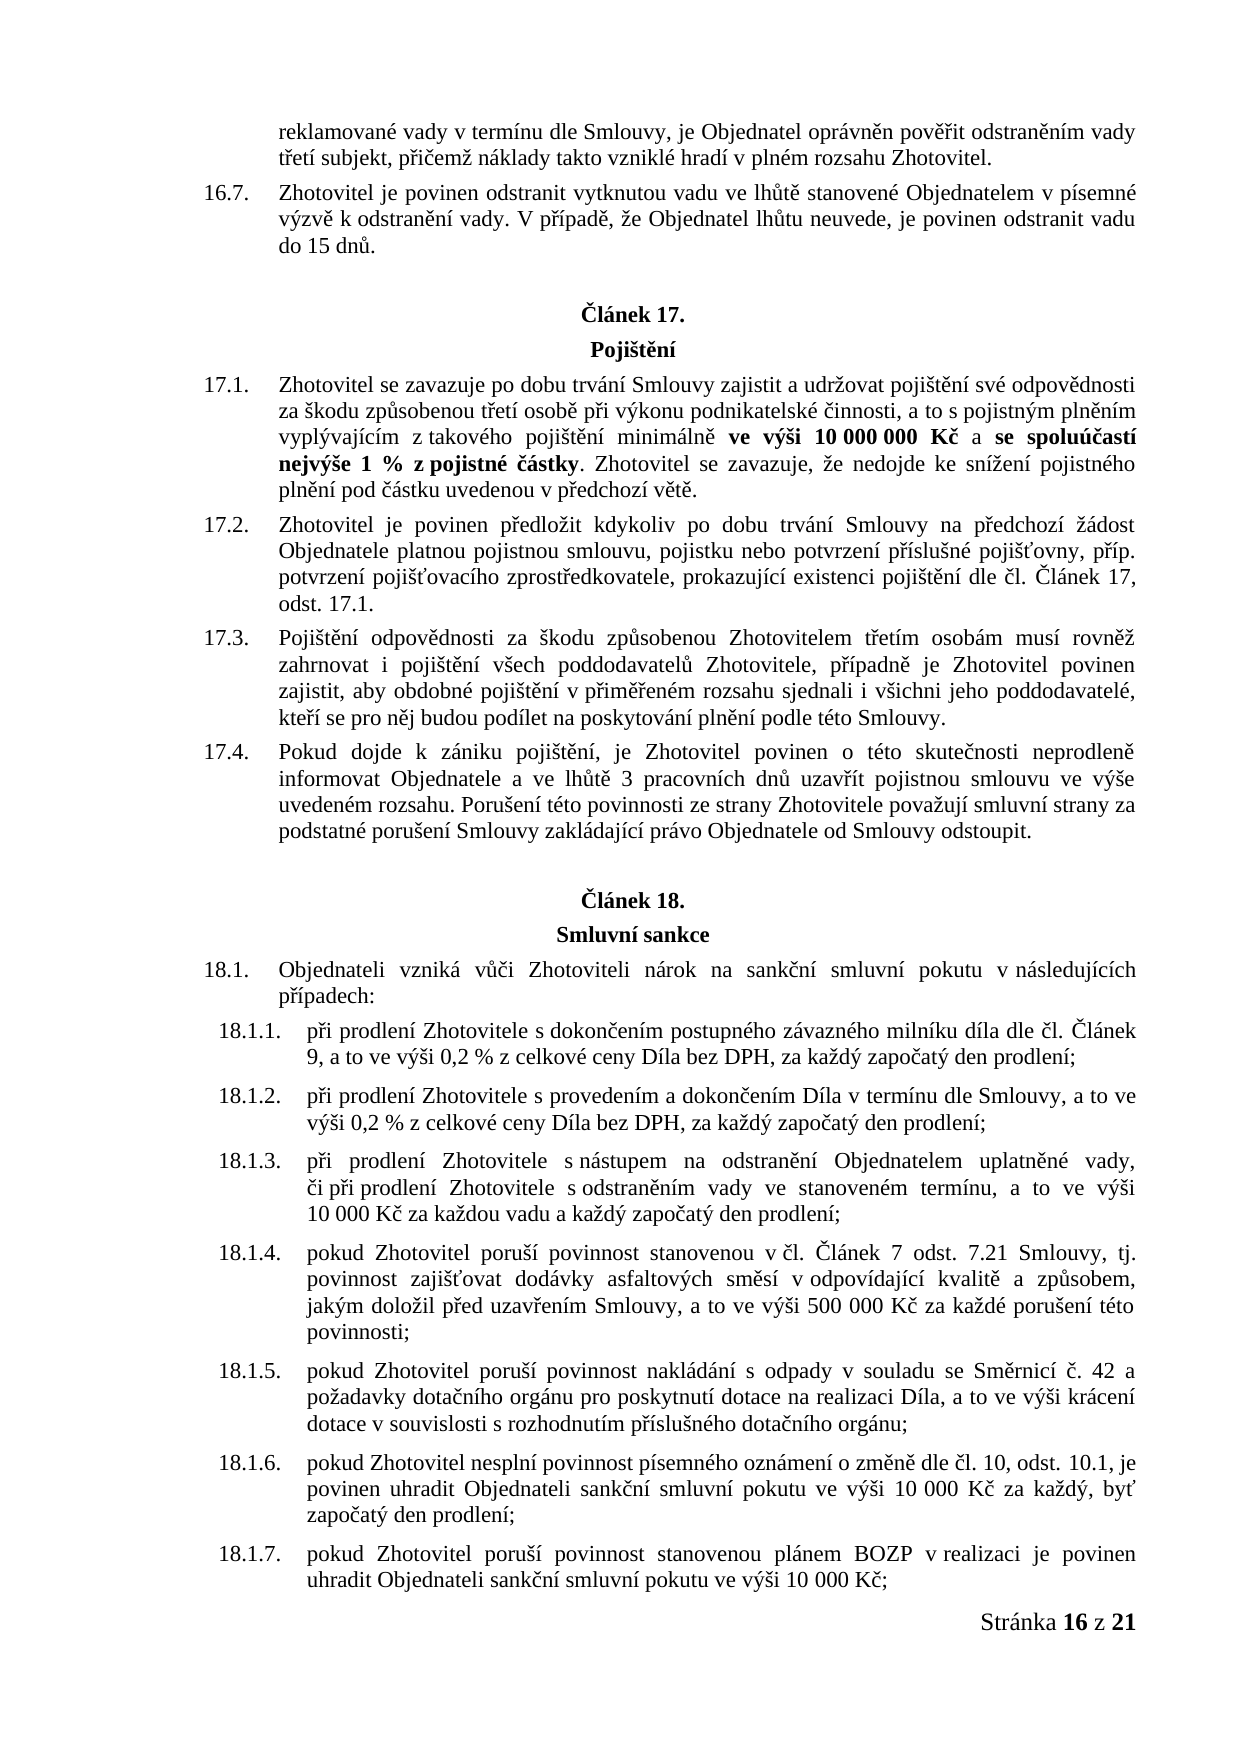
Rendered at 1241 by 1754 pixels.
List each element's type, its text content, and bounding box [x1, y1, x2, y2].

subtitle Zhotovitel je povinen předložit kdykoliv po dobu trvání Smlouvy na předchozí žádost Objednatele platnou pojistnou smlouvu, pojistku nebo potvrzení příslušné pojišťovny, příp. potvrzení pojišťovacího zprostředkovatele, prokazující existenci pojištění dle čl. 17, odst. 17.1. [203, 511, 1136, 616]
subtitle Zhotovitel je povinen odstranit vytknutou vadu ve lhůtě stanovené Objednatelem v písemné výzvě k odstranění vady. V případě, že Objednatel lhůtu neuvede, je povinen odstranit vadu do 15 dnů. [203, 179, 1136, 258]
subtitle pokud Zhotovitel poruší povinnost nakládání s odpady v souladu se Směrnicí č. 42 a požadavky dotačního orgánu pro poskytnutí dotace na realizaci Díla, a to ve výši krácení dotace v souvislosti s rozhodnutím příslušného dotačního orgánu; [218, 1357, 1136, 1436]
subtitle Objednateli vzniká vůči Zhotoviteli nárok na sankční smluvní pokutu v následujících případech: [203, 956, 1136, 1009]
subtitle Pojištění odpovědnosti za škodu způsobenou Zhotovitelem třetím osobám musí rovněž zahrnovat i pojištění všech poddodavatelů Zhotovitele, případně je Zhotovitel povinen zajistit, aby obdobné pojištění v přiměřeném rozsahu sjednali i všichni jeho poddodavatelé, kteří se pro něj budou podílet na poskytování plnění podle této Smlouvy. [203, 624, 1136, 730]
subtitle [203, 118, 1136, 171]
subtitle při prodlení Zhotovitele s dokončením postupného závazného milníku díla dle čl. 9, a to ve výši 0,2 % z celkové ceny Díla bez DPH, za každý započatý den prodlení; [218, 1017, 1136, 1070]
text Smluvní sankce [129, 921, 1136, 948]
subtitle při prodlení Zhotovitele s provedením a dokončením Díla v termínu dle Smlouvy, a to ve výši 0,2 % z celkové ceny Díla bez DPH, za každý započatý den prodlení; [218, 1082, 1136, 1135]
subtitle Pokud dojde k zániku pojištění, je Zhotovitel povinen o této skutečnosti neprodleně informovat Objednatele a ve lhůtě 3 pracovních dnů uzavřít pojistnou smlouvu ve výše uvedeném rozsahu. Porušení této povinnosti ze strany Zhotovitele považují smluvní strany za podstatné porušení Smlouvy zakládající právo Objednatele od Smlouvy odstoupit. [203, 738, 1136, 844]
subtitle pokud Zhotovitel poruší povinnost stanovenou v čl. 7 odst. 7.22 Smlouvy, tj. povinnost zajišťovat dodávky asfaltových směsí v odpovídající kvalitě a způsobem, jakým doložil před uzavřením Smlouvy, a to ve výši 500 000 Kč za každé porušení této povinnosti; [218, 1239, 1136, 1344]
subtitle Zhotovitel se zavazuje po dobu trvání Smlouvy zajistit a udržovat pojištění své odpovědnosti za škodu způsobenou třetí osobě při výkonu podnikatelské činnosti, a to s pojistným plněním vyplývajícím z takového pojištění minimálně ve výši 10 000 000 Kč a se spoluúčastí nejvýše 1 % z pojistné částky. Zhotovitel se zavazuje, že nedojde ke snížení pojistného plnění pod částku uvedenou v předchozí větě. [203, 371, 1136, 502]
subtitle pokud Zhotovitel poruší povinnost stanovenou plánem BOZP v realizaci je povinen uhradit Objednateli sankční smluvní pokutu ve výši 10 000 Kč; [218, 1540, 1136, 1593]
subtitle při prodlení Zhotovitele s nástupem na odstranění Objednatelem uplatněné vady, či při prodlení Zhotovitele s odstraněním vady ve stanoveném termínu, a to ve výši 10 000 Kč za každou vadu a každý započatý den prodlení; [218, 1147, 1136, 1227]
subtitle pokud Zhotovitel nesplní povinnost písemného oznámení o změně dle čl. 10, odst. 10.1, je povinen uhradit Objednateli sankční smluvní pokutu ve výši 10 000 Kč za každý, byť započatý den prodlení; [218, 1448, 1136, 1528]
text Pojištění [129, 336, 1136, 362]
